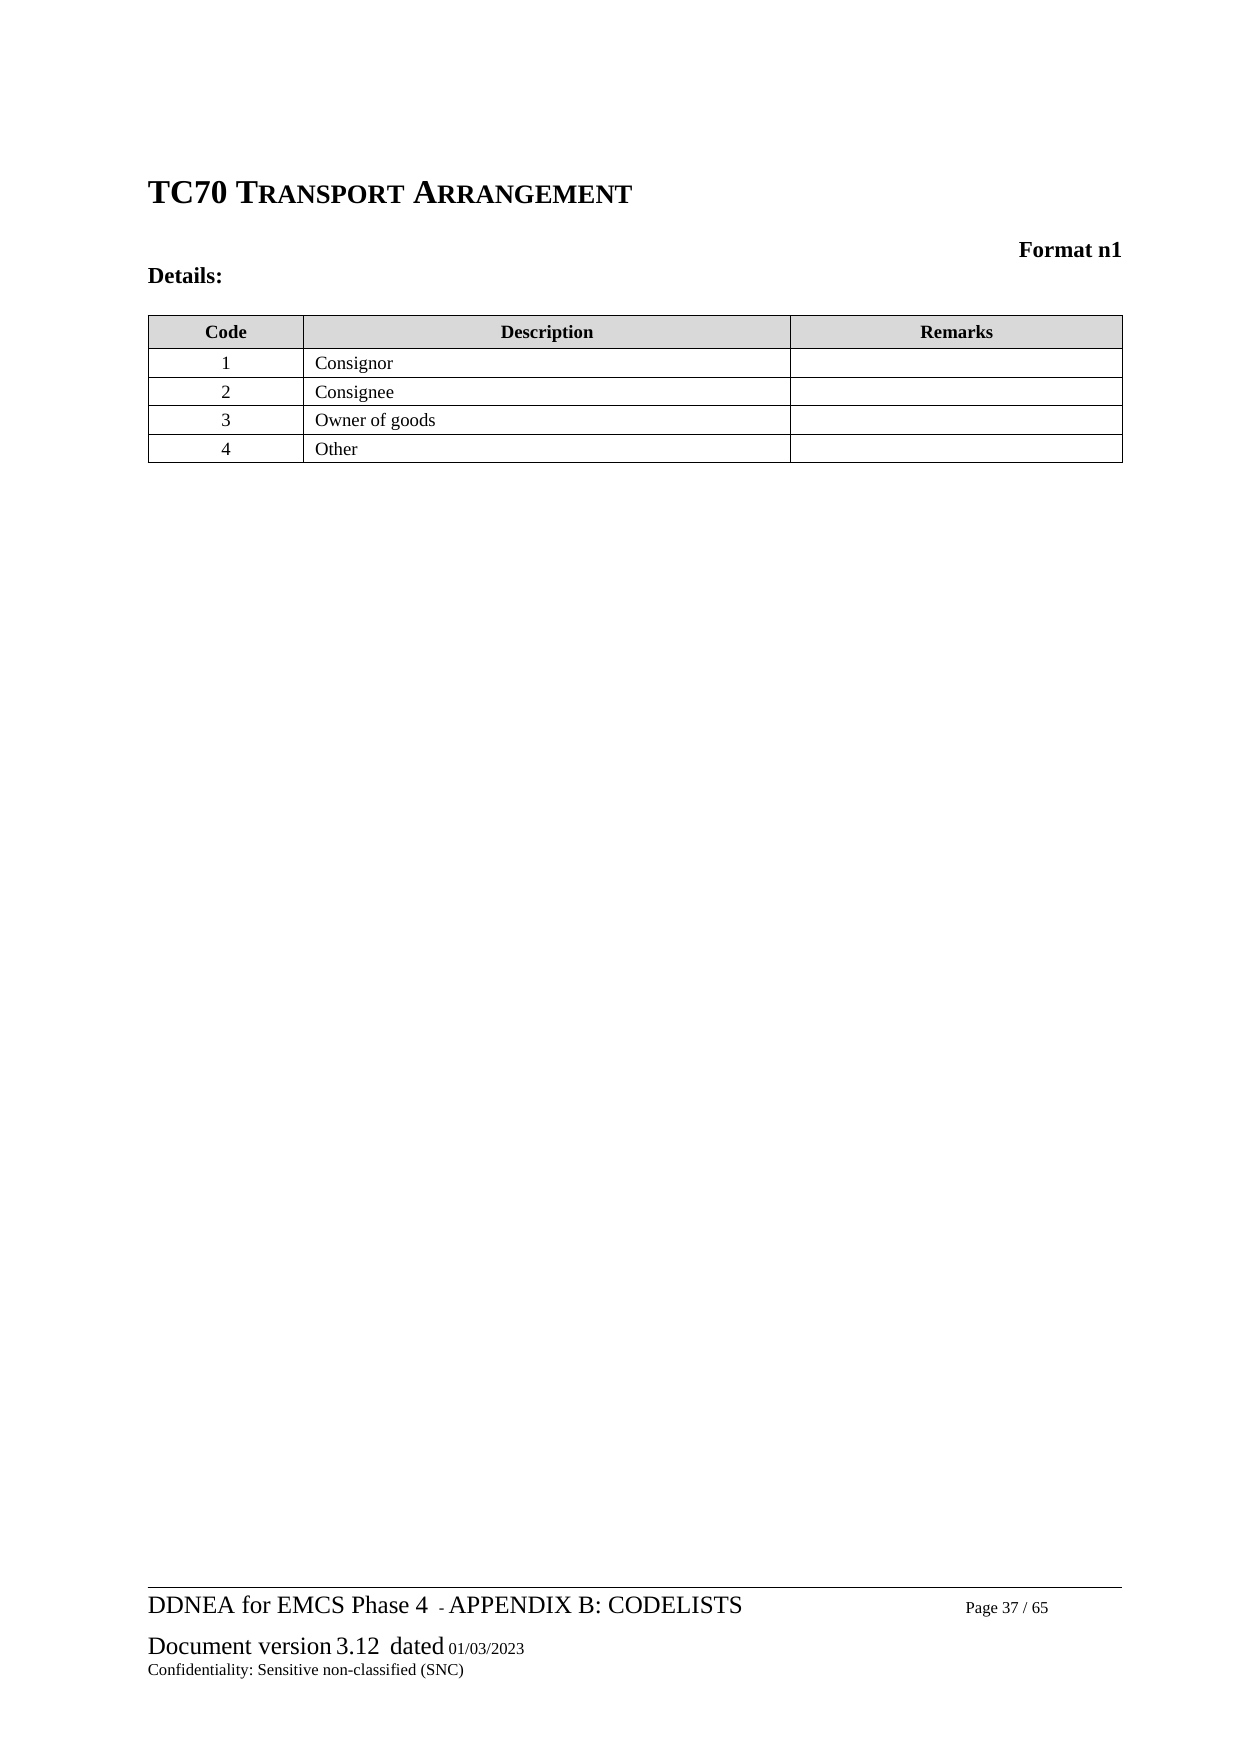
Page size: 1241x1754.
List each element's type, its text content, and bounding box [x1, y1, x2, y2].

table_cell Other [304, 435, 790, 462]
text TC70 Transport Arrangement [148, 173, 1122, 211]
table_cell 1 [149, 349, 303, 377]
table_cell [791, 406, 1122, 434]
table_cell 3 [149, 406, 303, 434]
table_cell 2 [149, 378, 303, 405]
table_cell [791, 349, 1122, 377]
table_header Code [149, 316, 303, 348]
table_cell Consignee [304, 378, 790, 405]
table_cell [791, 378, 1122, 405]
text Format n1 [148, 236, 1122, 262]
table_header Description [304, 316, 790, 348]
table_cell Owner of goods [304, 406, 790, 434]
table_cell Consignor [304, 349, 790, 377]
table_header Remarks [791, 316, 1122, 348]
table_cell 4 [149, 435, 303, 462]
table_cell [791, 435, 1122, 462]
text Details: [148, 262, 1122, 289]
